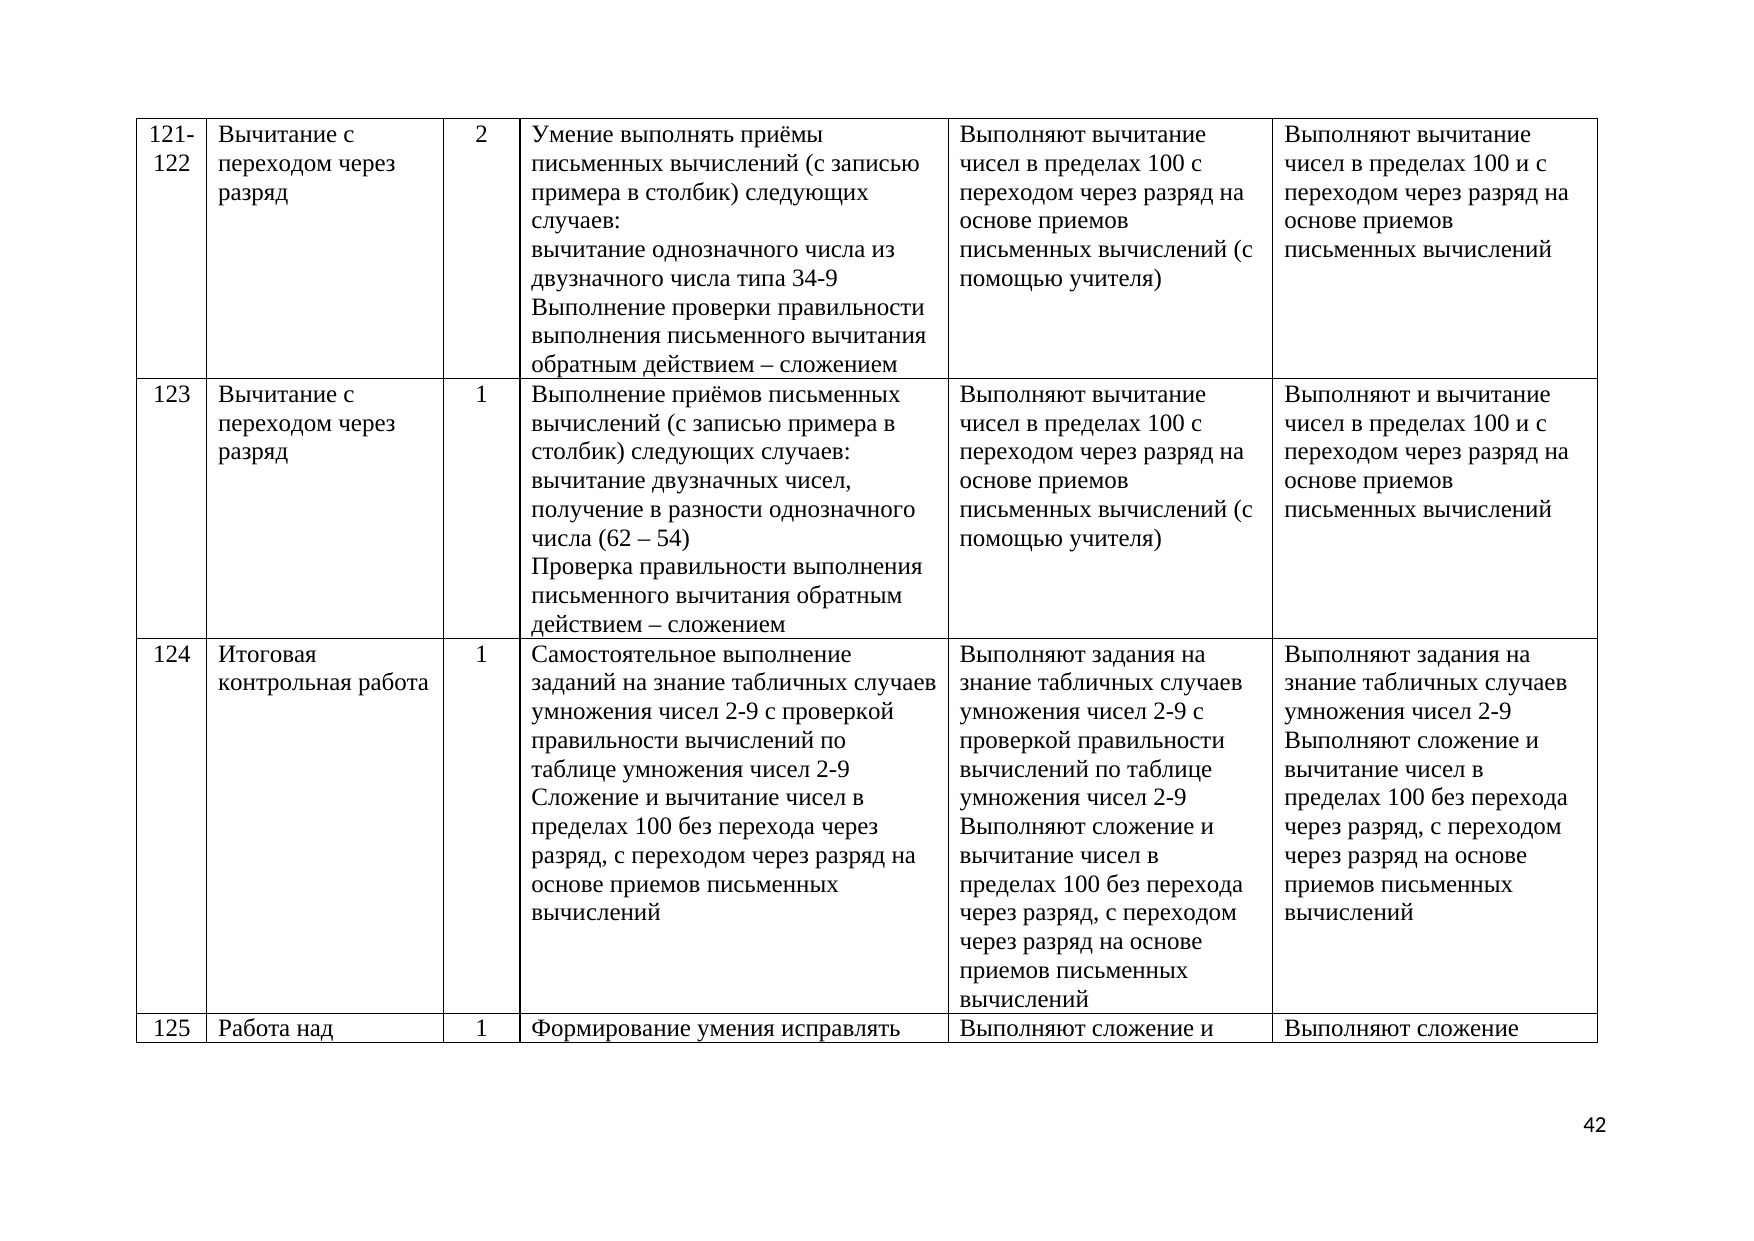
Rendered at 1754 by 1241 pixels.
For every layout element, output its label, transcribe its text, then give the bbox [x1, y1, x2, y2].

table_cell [949, 119, 1272, 378]
table_cell Выполняют задания на знание табличных случаев умножения чисел 2-9 с проверкой правильности вычислений по таблице умножения чисел 2-9 Выполняют сложение и вычитание чисел в пределах 100 без перехода через разряд, с переходом через разряд на основе приемов письменных вычислений [949, 639, 1272, 1012]
table_cell Выполняют и вычитание чисел в пределах 100 и с переходом через разряд на основе приемов письменных вычислений [1273, 379, 1597, 638]
table_cell 123 [137, 379, 206, 638]
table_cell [1273, 119, 1597, 378]
table_cell Выполняют задания на знание табличных случаев умножения чисел 2-9 Выполняют сложение и вычитание чисел в пределах 100 без перехода через разряд, с переходом через разряд на основе приемов письменных вычислений [1273, 639, 1597, 1012]
table_cell 124 [137, 639, 206, 1012]
table_cell Итоговая контрольная работа [207, 639, 443, 1012]
table_cell Выполнение приёмов письменных вычислений (с записью примера в столбик) следующих случаев: вычитание двузначных чисел, получение в разности однозначного числа (62 – 54) Проверка правильности выполнения письменного вычитания обратным действием – сложением [521, 379, 948, 638]
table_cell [949, 1014, 1272, 1042]
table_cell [1273, 1014, 1597, 1042]
table_cell Самостоятельное выполнение заданий на знание табличных случаев умножения чисел 2-9 с проверкой правильности вычислений по таблице умножения чисел 2-9 Сложение и вычитание чисел в пределах 100 без перехода через разряд, с переходом через разряд на основе приемов письменных вычислений [521, 639, 948, 1012]
table_cell 125 [137, 1014, 206, 1042]
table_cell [207, 1014, 443, 1042]
table_cell Умение выполнять приёмы письменных вычислений (с записью примера в столбик) следующих случаев: вычитание однозначного числа из двузначного числа типа 34-9 Выполнение проверки правильности выполнения письменного вычитания обратным действием – сложением [521, 119, 948, 378]
table_cell Выполняют вычитание чисел в пределах 100 с переходом через разряд на основе приемов письменных вычислений (с помощью учителя) [949, 379, 1272, 638]
table_cell Вычитание с переходом через разряд [207, 379, 443, 638]
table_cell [207, 119, 443, 378]
table_cell 2 [444, 119, 519, 378]
table_cell 121-122 [137, 119, 206, 378]
table_cell 1 [444, 1014, 519, 1042]
table_cell 1 [444, 379, 519, 638]
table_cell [521, 1014, 948, 1042]
table_cell 1 [444, 639, 519, 1012]
